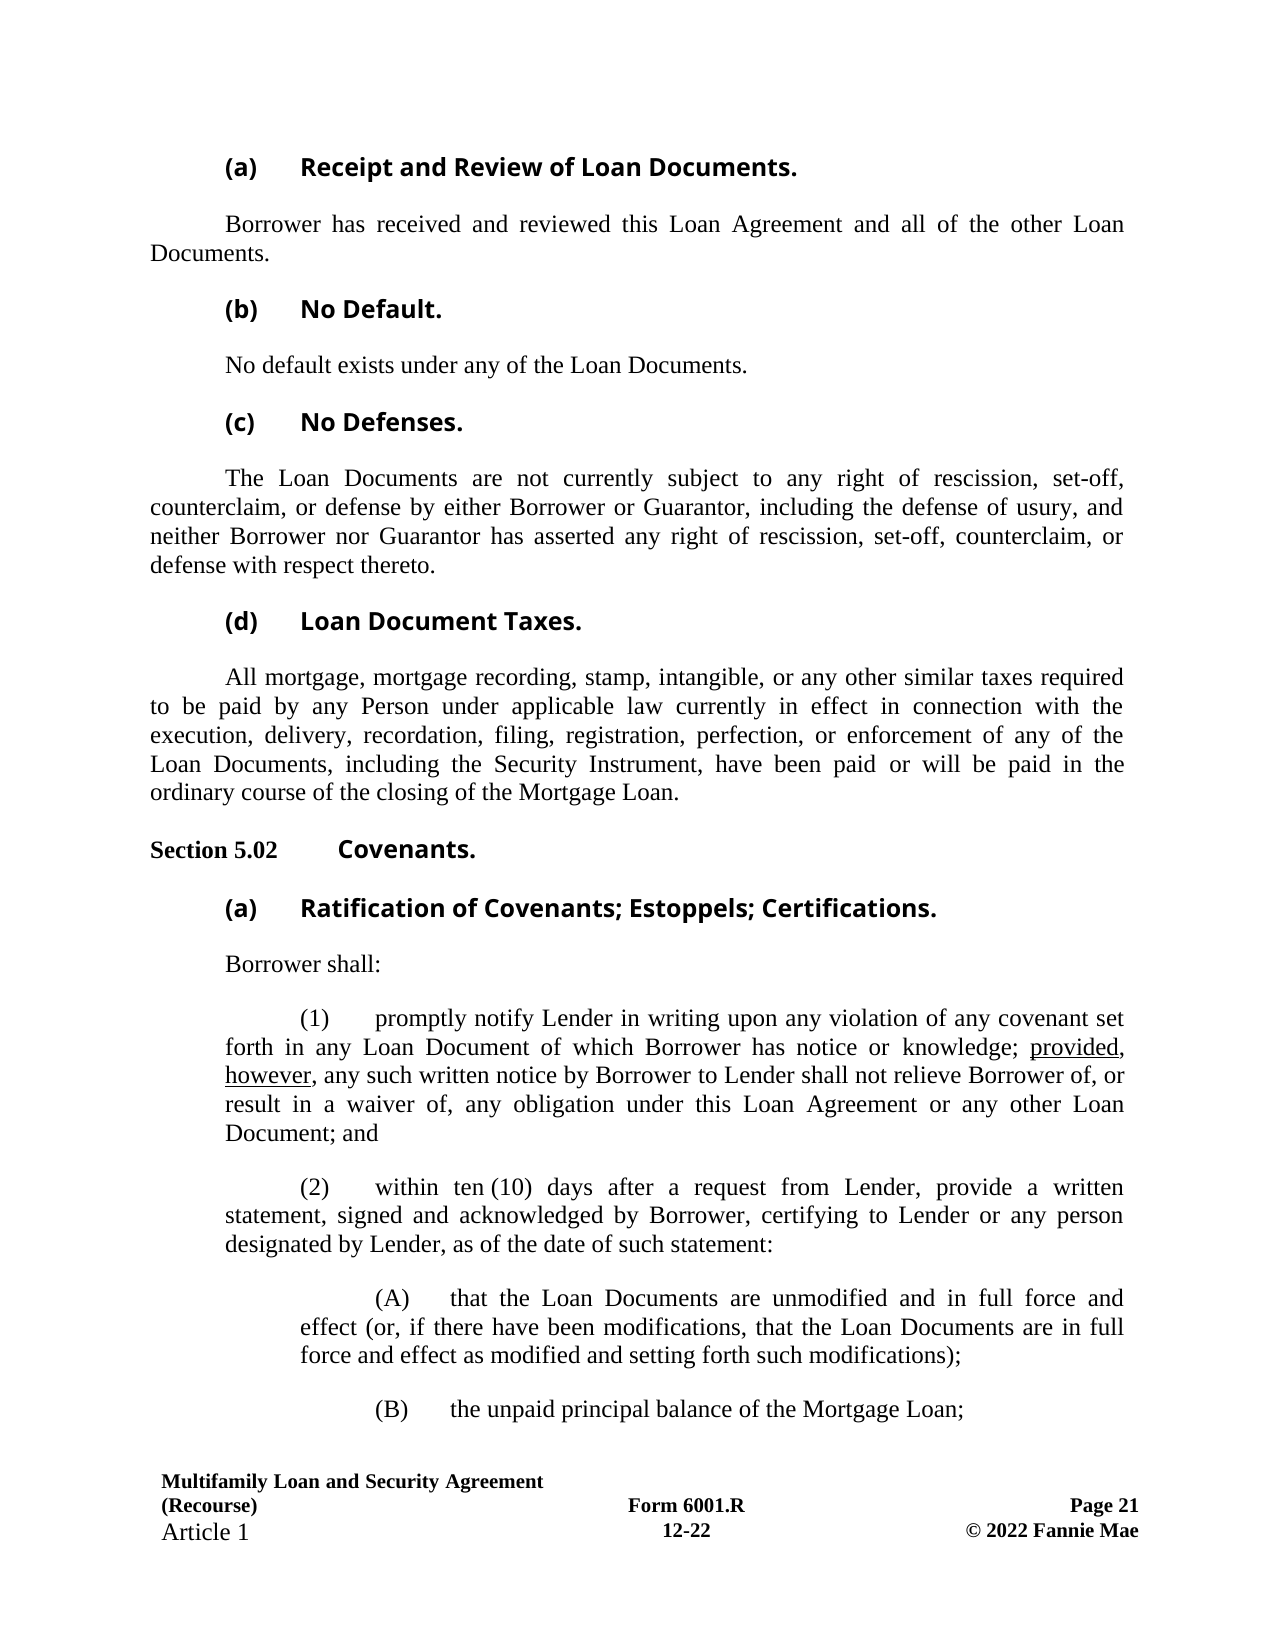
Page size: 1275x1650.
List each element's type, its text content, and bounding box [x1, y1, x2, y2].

subtitle No Defenses. [150, 404, 1125, 438]
text Borrower has received and reviewed this Loan Agreement and all of the other Loan Documents. [150, 209, 1125, 267]
text No default exists under any of the Loan Documents. [150, 351, 1125, 379]
subtitle Loan Document Taxes. [150, 603, 1125, 637]
text The Loan Documents are not currently subject to any right of rescission, set-off, counterclaim, or defense by either Borrower or Guarantor, including the defense of usury, and neither Borrower nor Guarantor has asserted any right of rescission, set-off, counterclaim, or defense with respect thereto. [150, 463, 1125, 578]
subtitle Ratification of Covenants; Estoppels; Certifications. [150, 890, 1125, 924]
subtitle No Default. [150, 292, 1125, 326]
subtitle within ten (10) days after a request from Lender, provide a written statement, signed and acknowledged by Borrower, certifying to Lender or any person designated by Lender, as of the date of such statement: [225, 1172, 1125, 1258]
subtitle that the Loan Documents are unmodified and in full force and effect (or, if there have been modifications, that the Loan Documents are in full force and effect as modified and setting forth such modifications); [300, 1283, 1125, 1369]
text All mortgage, mortgage recording, stamp, intangible, or any other similar taxes required to be paid by any Person under applicable law currently in effect in connection with the execution, delivery, recordation, filing, registration, perfection, or enforcement of any of the Loan Documents, including the Security Instrument, have been paid or will be paid in the ordinary course of the closing of the Mortgage Loan. [150, 662, 1125, 806]
text Borrower shall: [150, 949, 1125, 978]
subtitle the unpaid principal balance of the Mortgage Loan; [300, 1394, 1125, 1423]
subtitle Covenants. [150, 831, 1125, 865]
subtitle Receipt and Review of Loan Documents. [150, 150, 1125, 184]
subtitle promptly notify Lender in writing upon any violation of any covenant set forth in any Loan Document of which Borrower has notice or knowledge; provided, however, any such written notice by Borrower to Lender shall not relieve Borrower of, or result in a waiver of, any obligation under this Loan Agreement or any other Loan Document; and [225, 1003, 1125, 1147]
